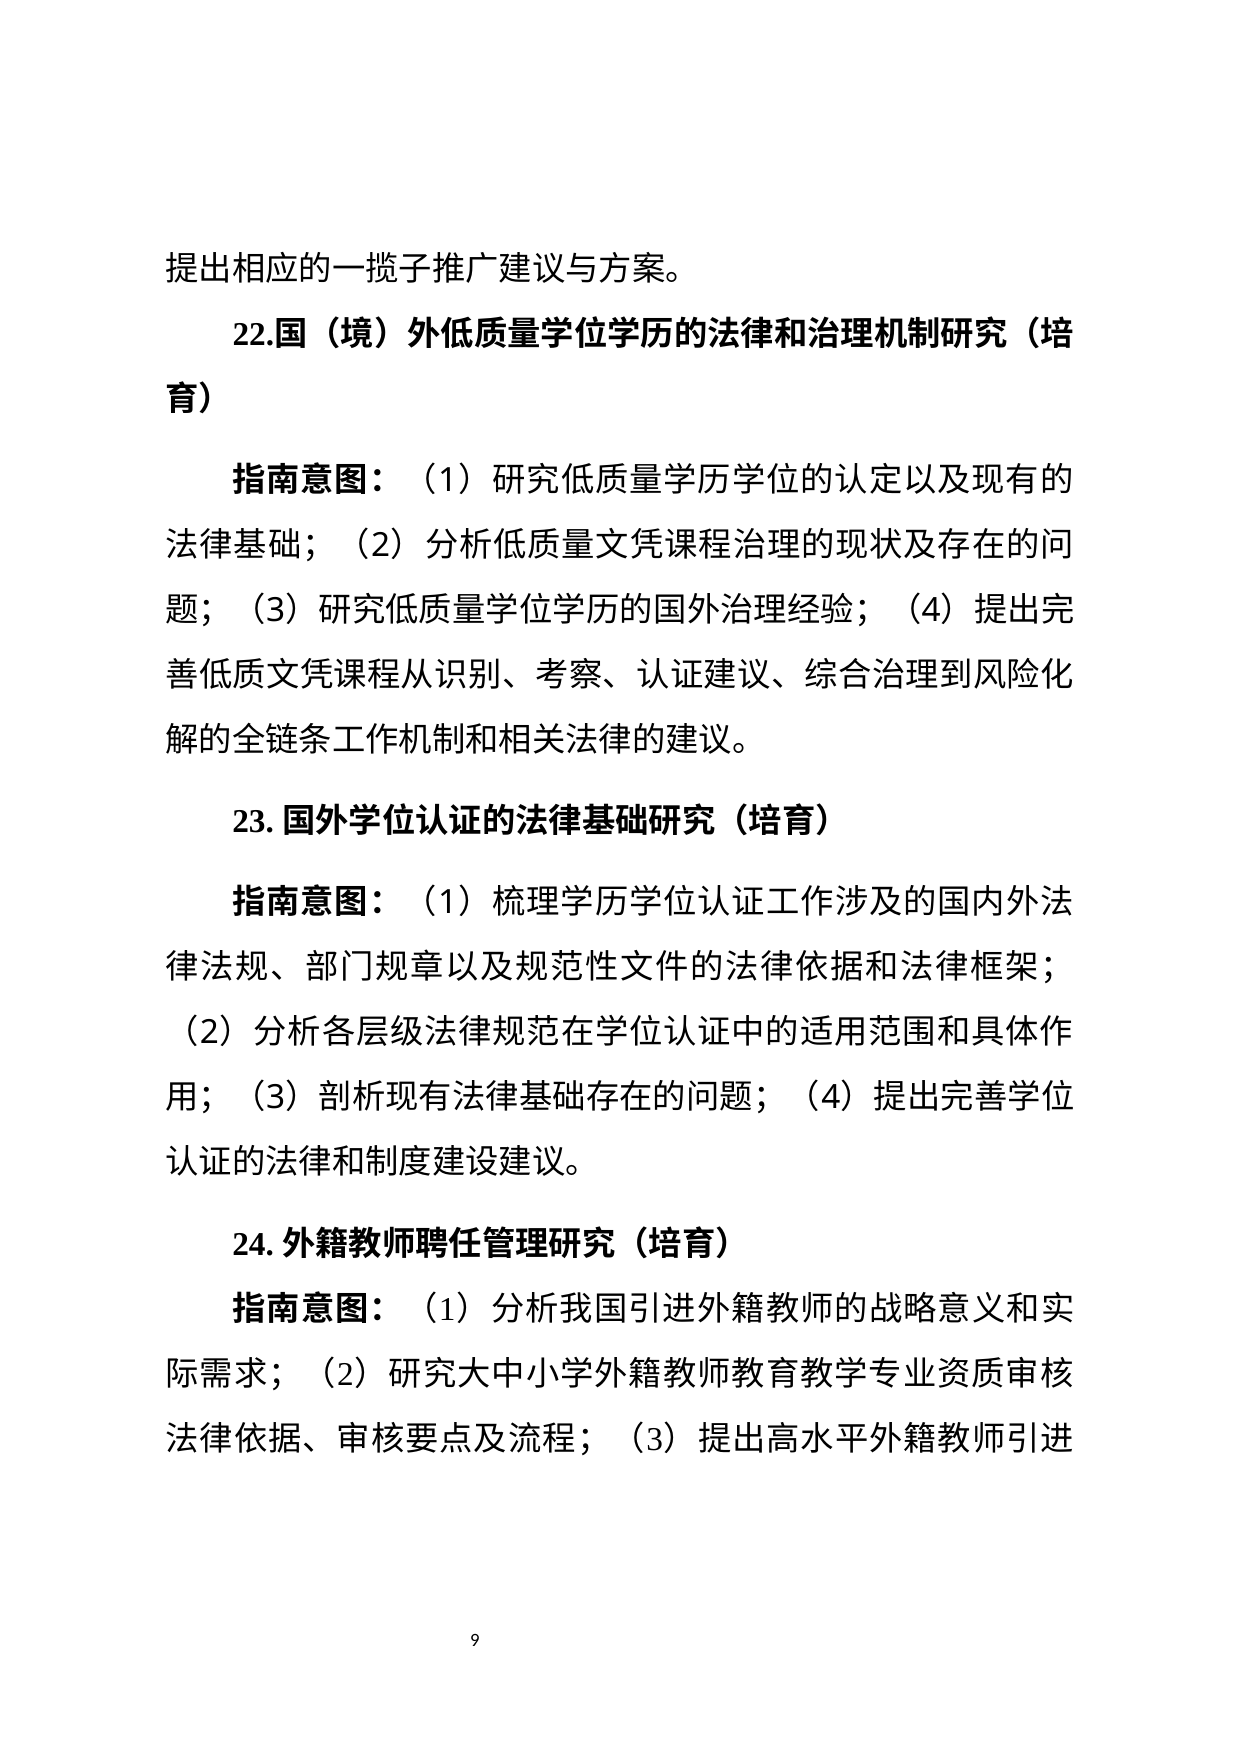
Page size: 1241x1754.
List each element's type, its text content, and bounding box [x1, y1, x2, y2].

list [165, 1273, 1075, 1468]
text 23. 国外学位认证的法律基础研究（培育） [165, 786, 1075, 851]
text 指南意图：（1）研究低质量学历学位的认定以及现有的法律基础；（2）分析低质量文凭课程治理的现状及存在的问题；（3）研究低质量学位学历的国外治理经验；（4）提出完善低质文凭课程从识别、考察、认证建议、综合治理到风险化解的全链条工作机制和相关法律的建议。 [165, 444, 1075, 769]
text 指南意图：（1）梳理学历学位认证工作涉及的国内外法律法规、部门规章以及规范性文件的法律依据和法律框架；（2）分析各层级法律规范在学位认证中的适用范围和具体作用；（3）剖析现有法律基础存在的问题；（4）提出完善学位认证的法律和制度建设建议。 [165, 867, 1075, 1192]
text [165, 233, 1075, 298]
list 22.国（境）外低质量学位学历的法律和治理机制研究（培育） [165, 298, 1075, 428]
text 24. 外籍教师聘任管理研究（培育） [165, 1208, 1075, 1273]
